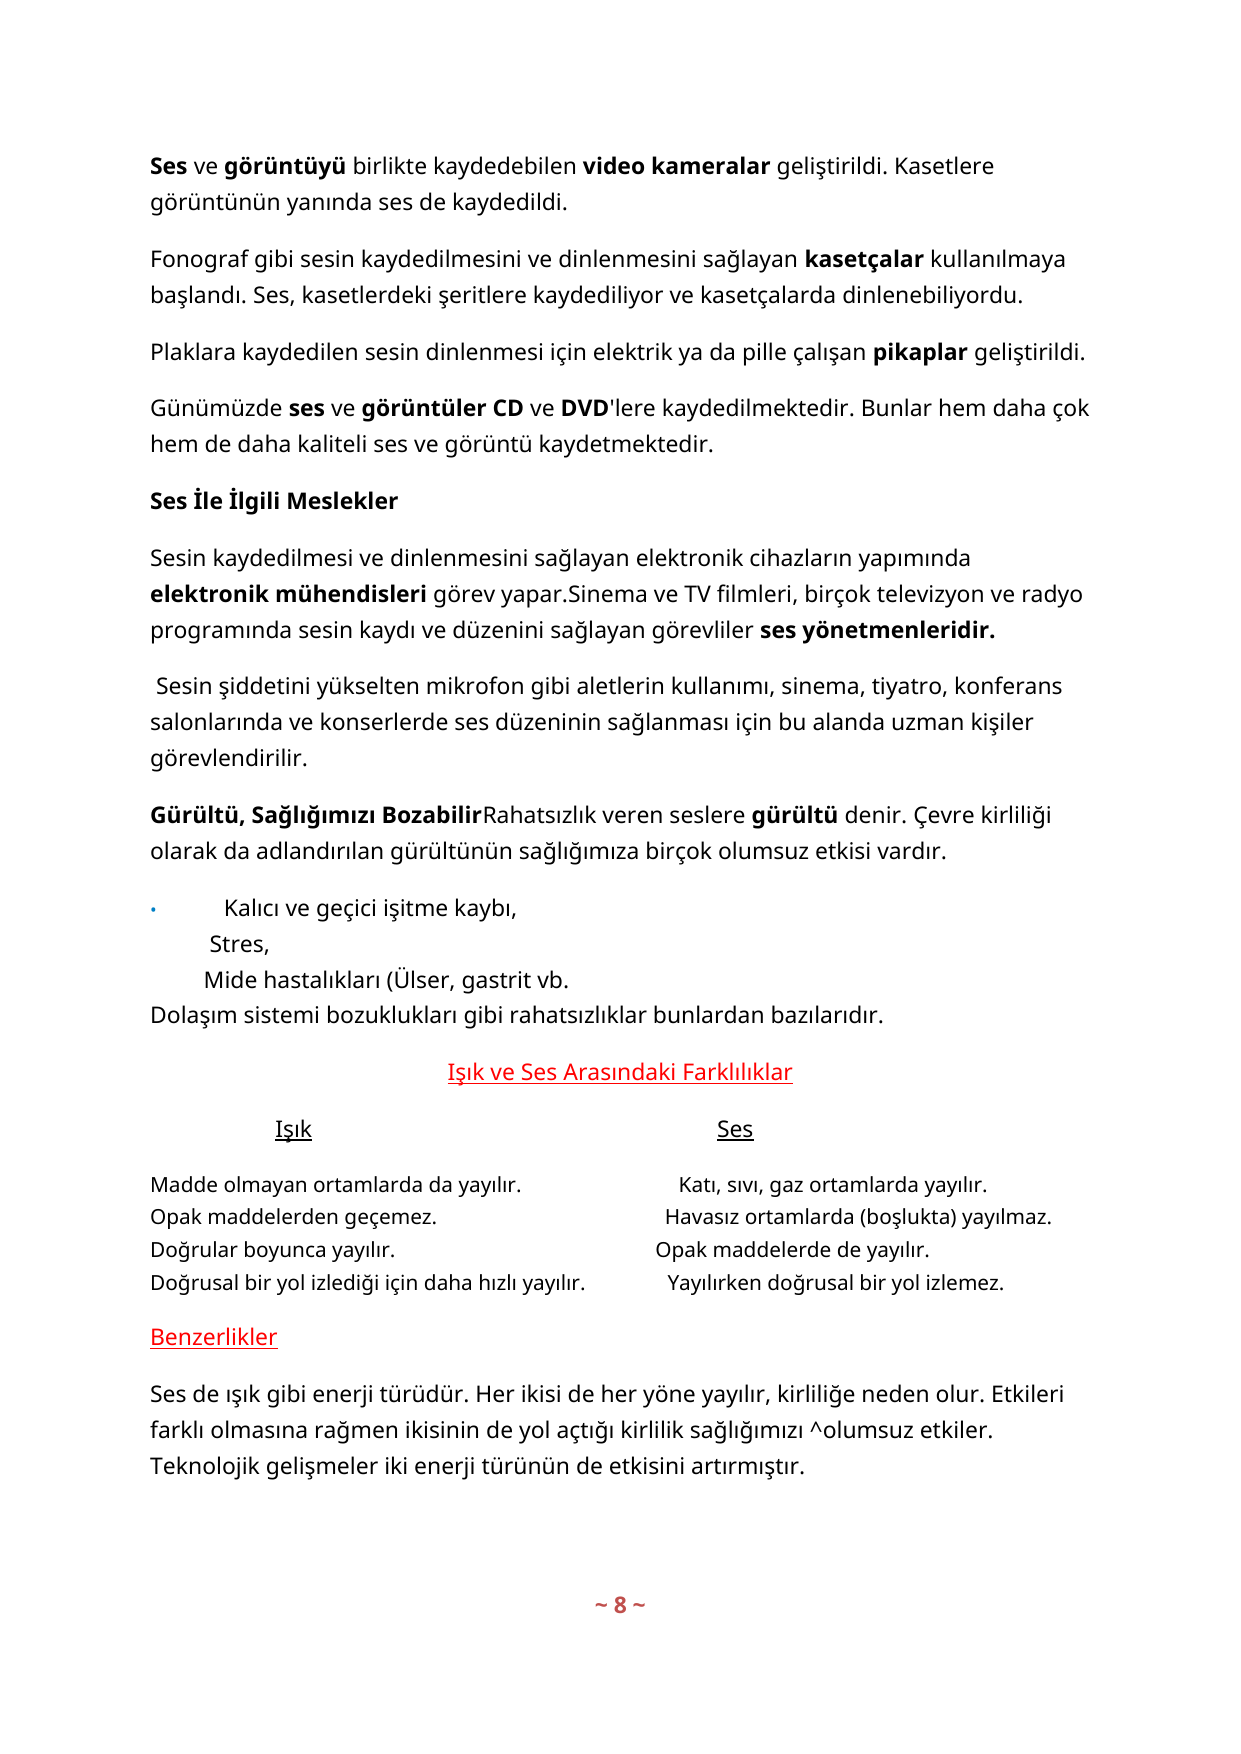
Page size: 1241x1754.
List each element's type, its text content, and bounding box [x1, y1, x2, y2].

text Ses İle İlgili Meslekler [150, 485, 1090, 516]
text Günümüzde ses ve görüntüler CD ve DVD'lere kaydedilmektedir. Bunlar hem daha çok hem de daha kaliteli ses ve görüntü kaydetmektedir. [150, 392, 1090, 459]
text Sesin kaydedilmesi ve dinlenmesini sağlayan elektronik cihazların yapımında elektronik mühendisleri görev yapar.Sinema ve TV filmleri, birçok televizyon ve radyo programında sesin kaydı ve düzenini sağlayan görevliler ses yönetmenleridir. [150, 542, 1090, 645]
text Işık Ses [150, 1113, 1090, 1144]
text Plaklara kaydedilen sesin dinlenmesi için elektrik ya da pille çalışan pikaplar geliştirildi. [150, 335, 1090, 367]
list Kalıcı ve geçici işitme kaybı, Stres, Mide hastalıkları (Ülser, gastrit vb. Dolaşım sistemi bozuklukları gibi rahatsızlıklar bunlardan bazılarıdır. [150, 892, 1090, 1031]
text Madde olmayan ortamlarda da yayılır. Katı, sıvı, gaz ortamlarda yayılır. Opak maddelerden geçemez. Havasız ortamlarda (boşlukta) yayılmaz. Doğrular boyunca yayılır. Opak maddelerde de yayılır. Doğrusal bir yol izlediği için daha hızlı yayılır. Yayılırken doğrusal bir yol izlemez. [150, 1170, 1090, 1296]
text Fonograf gibi sesin kaydedilmesini ve dinlenmesini sağlayan kasetçalar kullanılmaya başlandı. Ses, kasetlerdeki şeritlere kaydediliyor ve kasetçalarda dinlenebiliyordu. [150, 243, 1090, 310]
text Işık ve Ses Arasındaki Farklılıklar [150, 1056, 1090, 1087]
text Gürültü, Sağlığımızı BozabilirRahatsızlık veren seslere gürültü denir. Çevre kirliliği olarak da adlandırılan gürültünün sağlığımıza birçok olumsuz etkisi vardır. [150, 799, 1090, 866]
text Ses ve görüntüyü birlikte kaydedebilen video kameralar geliştirildi. Kasetlere görüntünün yanında ses de kaydedildi. [150, 150, 1090, 217]
text Ses de ışık gibi enerji türüdür. Her ikisi de her yöne yayılır, kirliliğe neden olur. Etkileri farklı olmasına rağmen ikisinin de yol açtığı kirlilik sağlığımızı ^olumsuz etkiler. Teknolojik gelişmeler iki enerji türünün de etkisini artırmıştır. [150, 1378, 1090, 1481]
text Benzerlikler [150, 1321, 1090, 1352]
text Sesin şiddetini yükselten mikrofon gibi aletlerin kullanımı, sinema, tiyatro, konferans salonlarında ve konserlerde ses düzeninin sağlanması için bu alanda uzman kişiler görevlendirilir. [150, 670, 1090, 773]
